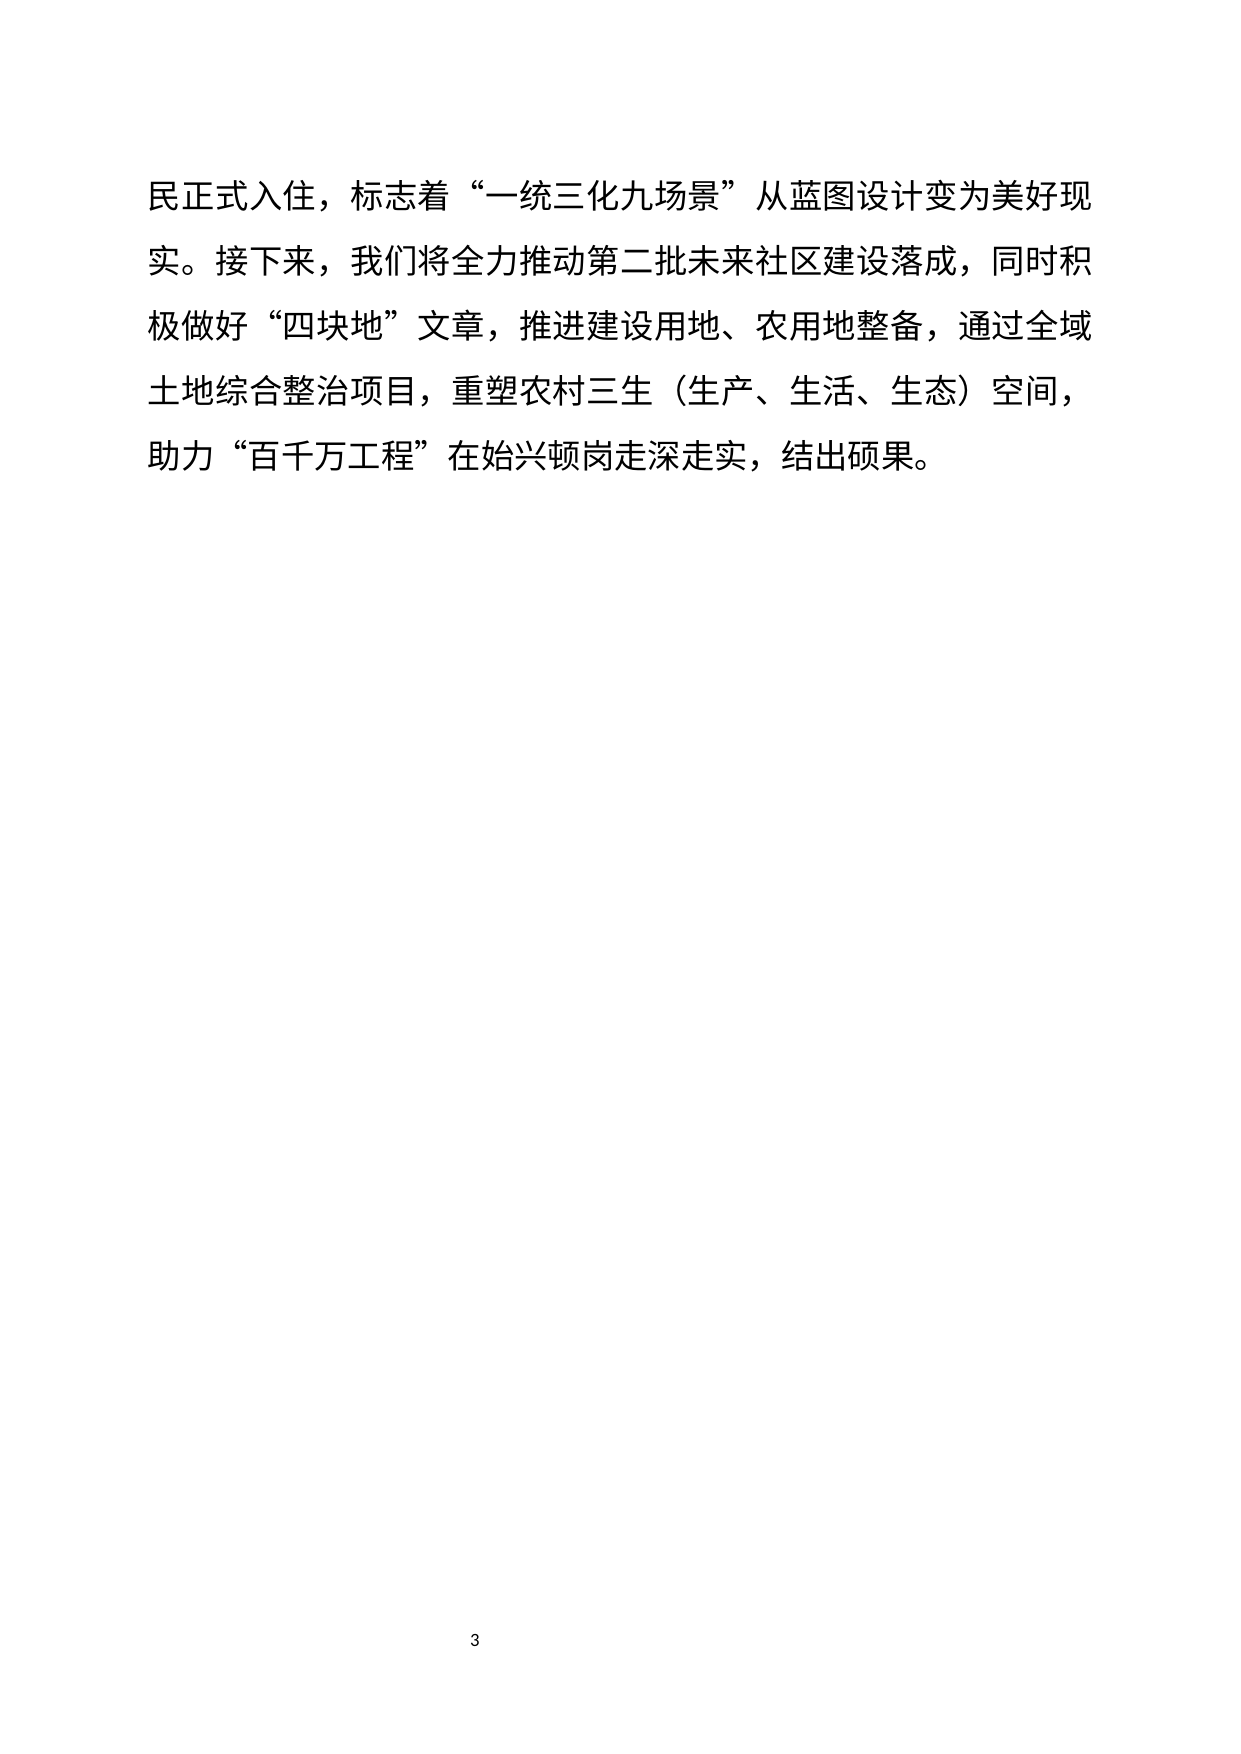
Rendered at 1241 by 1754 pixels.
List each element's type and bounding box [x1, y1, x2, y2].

text [148, 162, 1093, 487]
